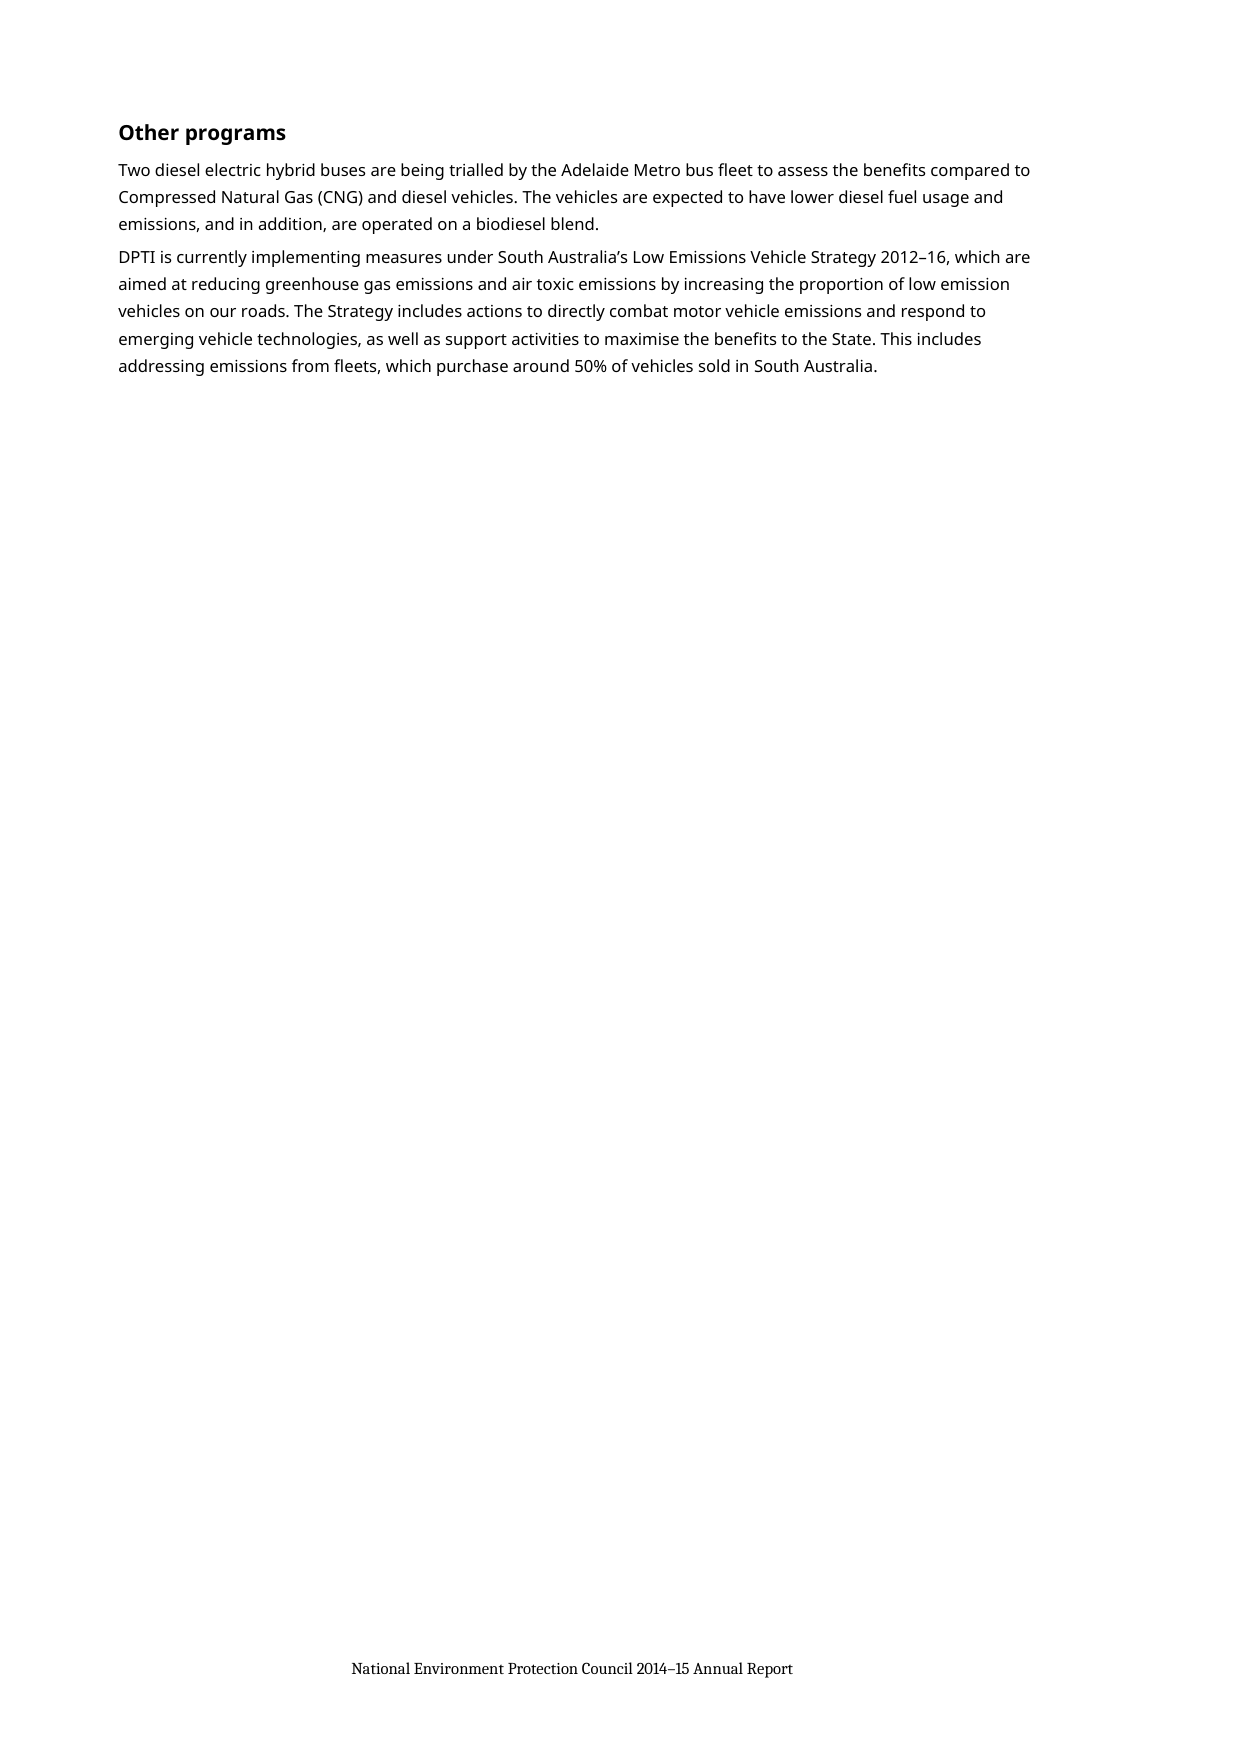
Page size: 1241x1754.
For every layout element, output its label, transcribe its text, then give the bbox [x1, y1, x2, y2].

text Two diesel electric hybrid buses are being trialled by the Adelaide Metro bus fleet to assess the benefits compared to Compressed Natural Gas (CNG) and diesel vehicles. The vehicles are expected to have lower diesel fuel usage and emissions, and in addition, are operated on a biodiesel blend. [118, 158, 1064, 235]
text DPTI is currently implementing measures under South Australia’s Low Emissions Vehicle Strategy 2012–16, which are aimed at reducing greenhouse gas emissions and air toxic emissions by increasing the proportion of low emission vehicles on our roads. The Strategy includes actions to directly combat motor vehicle emissions and respond to emerging vehicle technologies, as well as support activities to maximise the benefits to the State. This includes addressing emissions from fleets, which purchase around 50% of vehicles sold in South Australia. [118, 246, 1064, 377]
subtitle Other programs [118, 118, 1064, 147]
